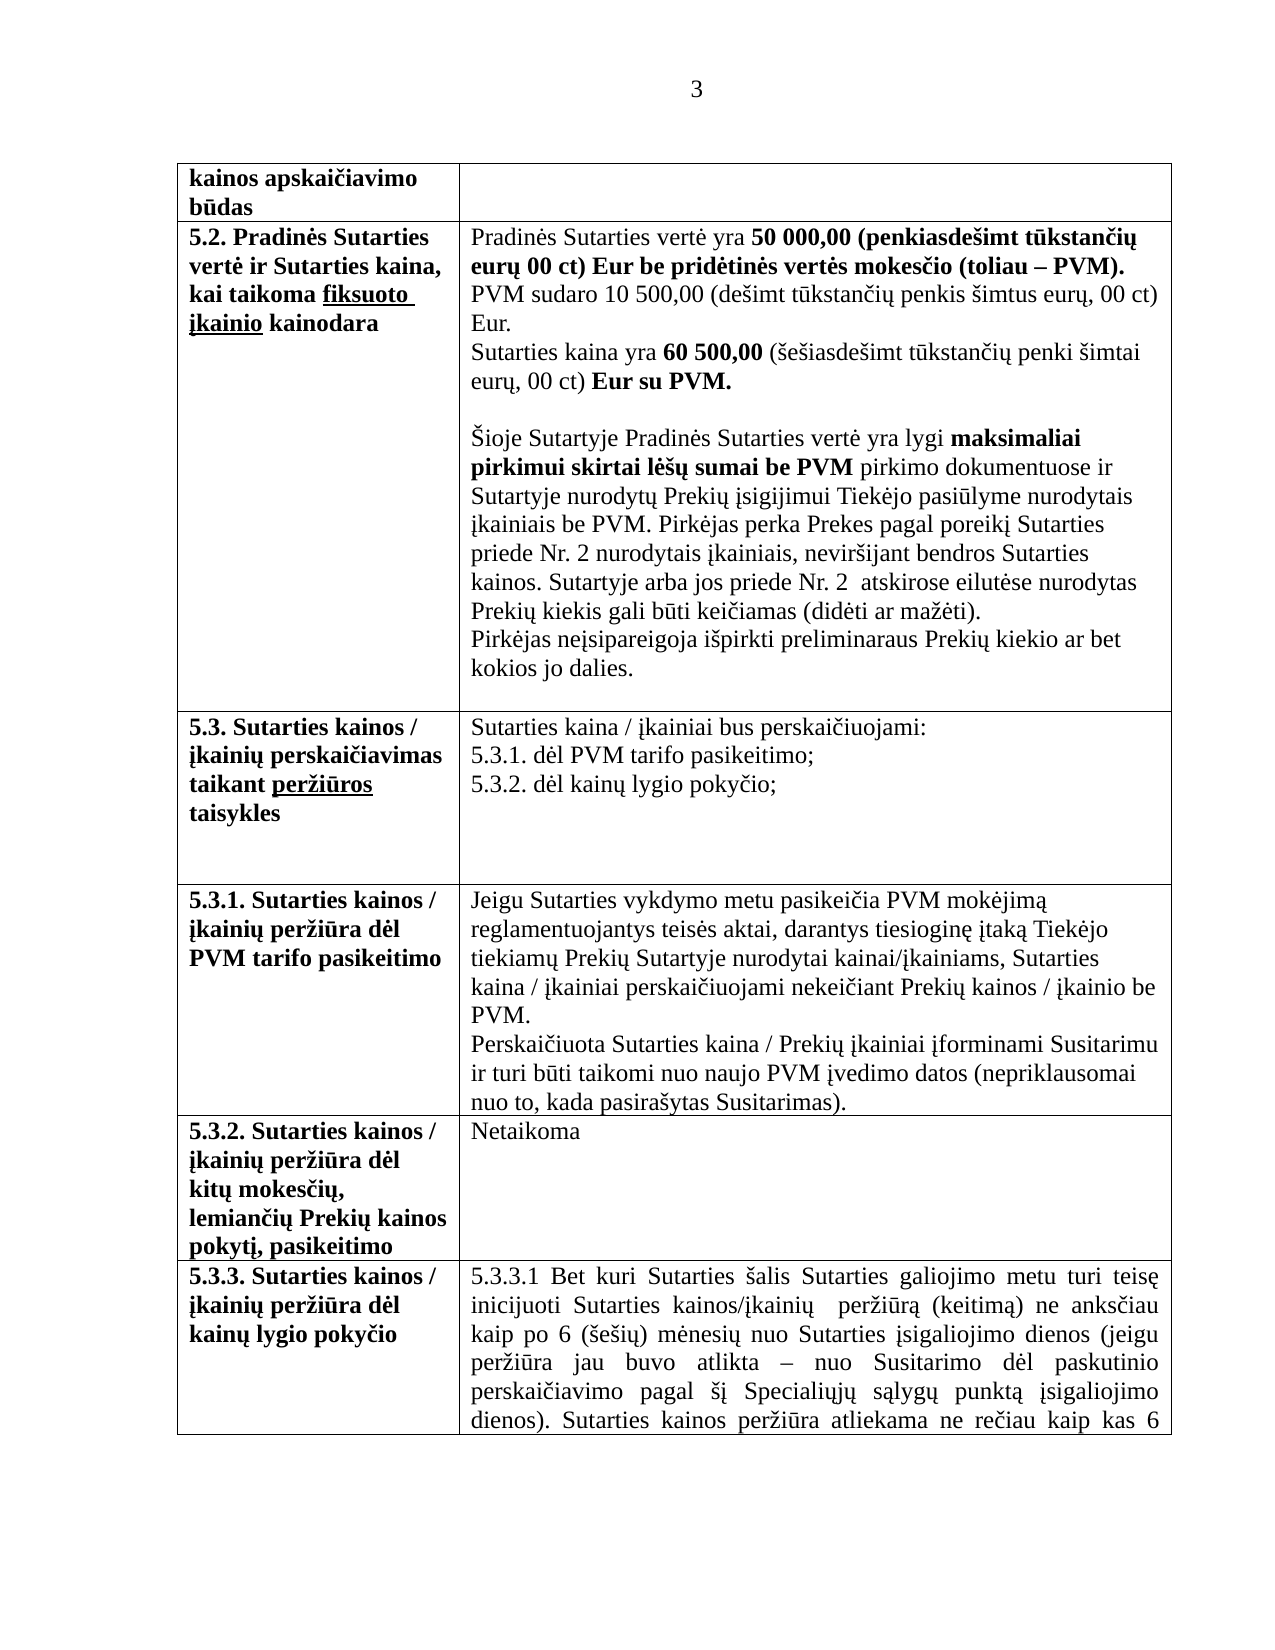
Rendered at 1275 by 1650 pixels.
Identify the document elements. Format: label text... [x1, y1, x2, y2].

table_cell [460, 1261, 1171, 1434]
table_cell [178, 1261, 459, 1434]
table_cell Netaikoma [460, 1116, 1171, 1260]
table_cell 5.3.2. Sutarties kainos / įkainių peržiūra dėl kitų mokesčių, lemiančių Prekių kainos pokytį, pasikeitimo [178, 1116, 459, 1260]
table_cell 5.3.1. Sutarties kainos / įkainių peržiūra dėl PVM tarifo pasikeitimo [178, 885, 459, 1115]
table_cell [460, 164, 1171, 221]
table_cell Sutarties kaina / įkainiai bus perskaičiuojami: 5.3.1. dėl PVM tarifo pasikeitimo; 5.3.2. dėl kainų lygio pokyčio; [460, 712, 1171, 884]
table_cell Jeigu Sutarties vykdymo metu pasikeičia PVM mokėjimą reglamentuojantys teisės aktai, darantys tiesioginę įtaką Tiekėjo tiekiamų Prekių Sutartyje nurodytai kainai/įkainiams, Sutarties kaina / įkainiai perskaičiuojami nekeičiant Prekių kainos / įkainio be PVM. Perskaičiuota Sutarties kaina / Prekių įkainiai įforminami Susitarimu ir turi būti taikomi nuo naujo PVM įvedimo datos (nepriklausomai nuo to, kada pasirašytas Susitarimas). [460, 885, 1171, 1115]
table_cell 5.2. Pradinės Sutarties vertė ir Sutarties kaina, kai taikoma fiksuoto įkainio kainodara [178, 222, 459, 711]
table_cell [178, 164, 459, 221]
table_cell Pradinės Sutarties vertė yra 50 000,00 (penkiasdešimt tūkstančių eurų 00 ct) Eur be pridėtinės vertės mokesčio (toliau – PVM). PVM sudaro 10 500,00 (dešimt tūkstančių penkis šimtus eurų, 00 ct) Eur. Sutarties kaina yra 60 500,00 (šešiasdešimt tūkstančių penki šimtai eurų, 00 ct) Eur su PVM. Šioje Sutartyje Pradinės Sutarties vertė yra lygi maksimaliai pirkimui skirtai lėšų sumai be PVM pirkimo dokumentuose ir Sutartyje nurodytų Prekių įsigijimui Tiekėjo pasiūlyme nurodytais įkainiais be PVM. Pirkėjas perka Prekes pagal poreikį Sutarties priede Nr. 2 nurodytais įkainiais, neviršijant bendros Sutarties kainos. Sutartyje arba jos priede Nr. 2 atskirose eilutėse nurodytas Prekių kiekis gali būti keičiamas (didėti ar mažėti). Pirkėjas neįsipareigoja išpirkti preliminaraus Prekių kiekio ar bet kokios jo dalies. [460, 222, 1171, 711]
table_cell 5.3. Sutarties kainos / įkainių perskaičiavimas taikant peržiūros taisykles [178, 712, 459, 884]
